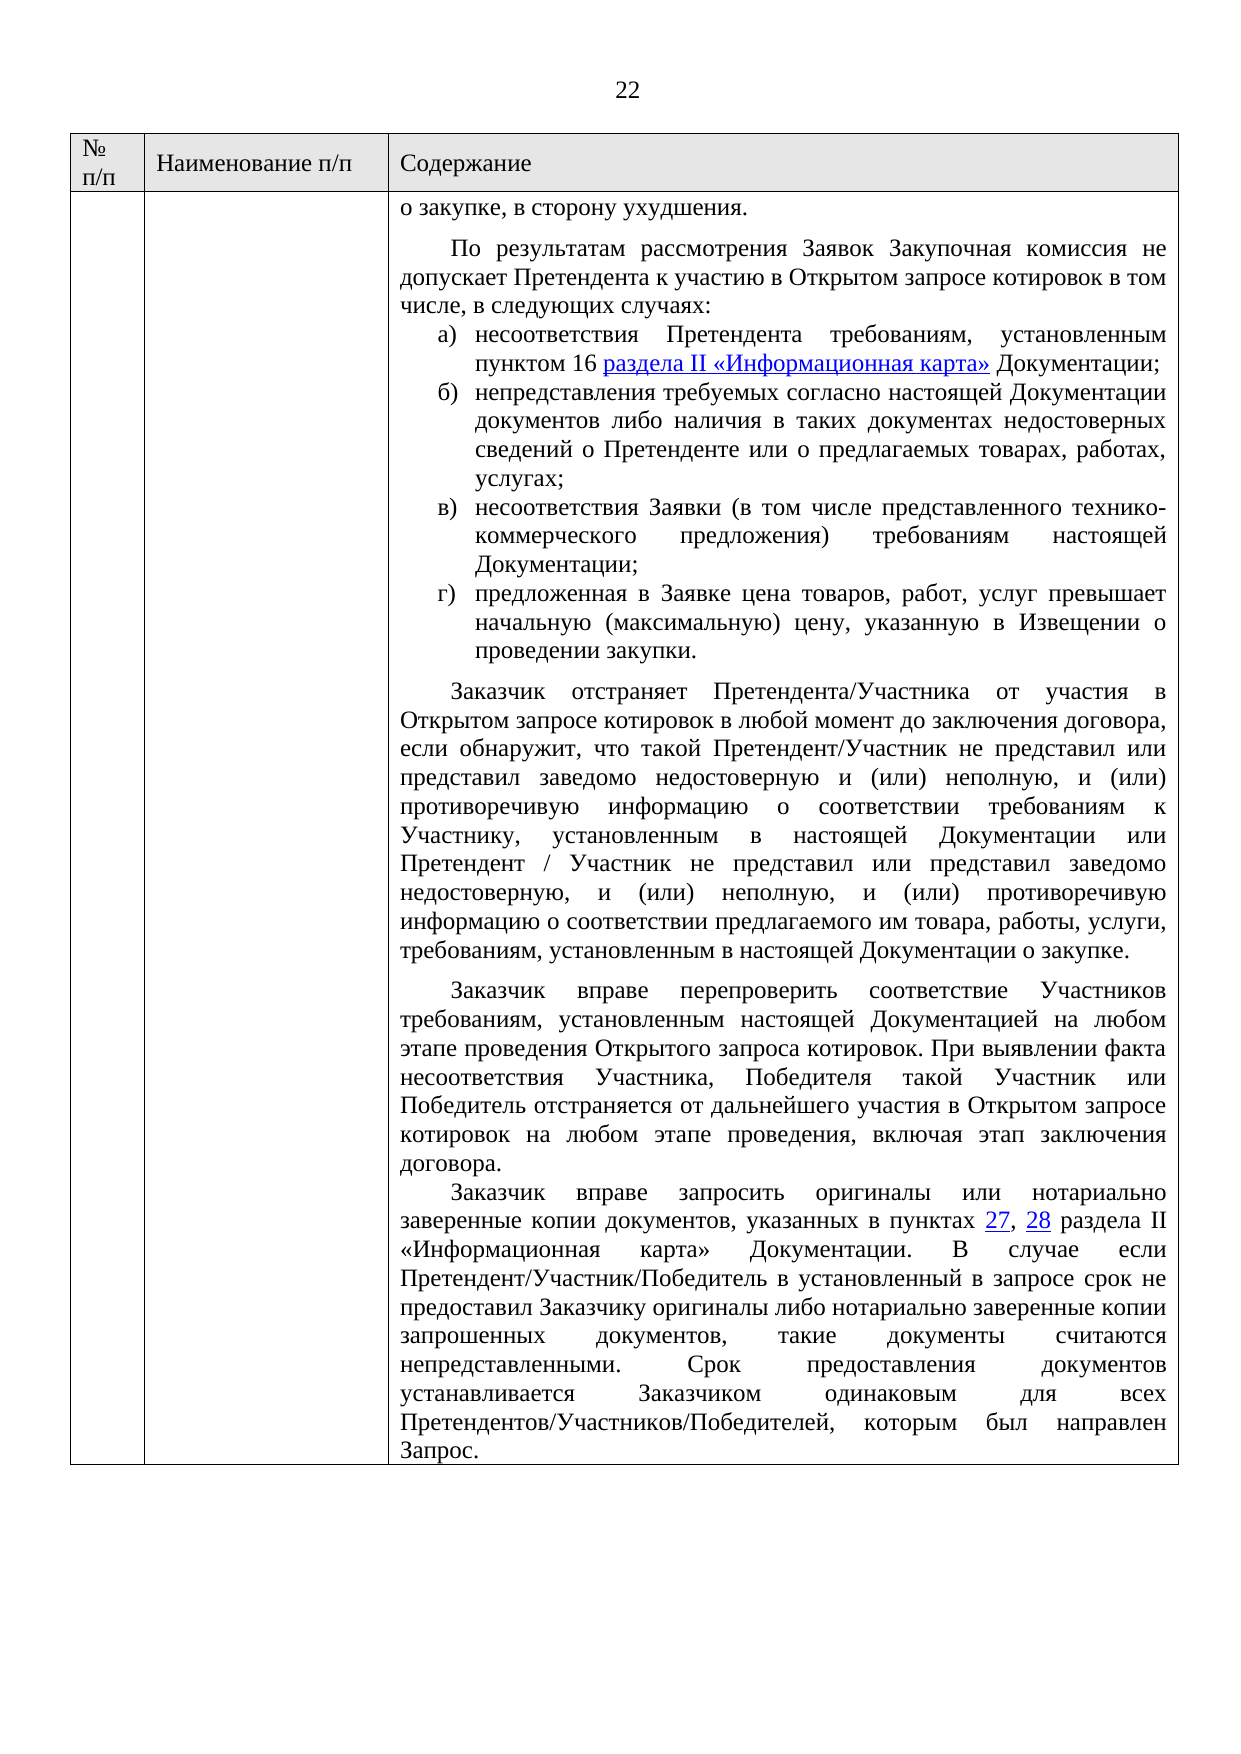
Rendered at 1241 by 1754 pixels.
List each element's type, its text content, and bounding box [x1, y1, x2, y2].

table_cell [145, 192, 388, 1464]
table_cell [71, 192, 144, 1464]
table_header Наименование п/п [145, 134, 388, 191]
table_header № п/п [71, 134, 144, 191]
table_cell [389, 192, 1178, 1464]
table_header Содержание [389, 134, 1178, 191]
